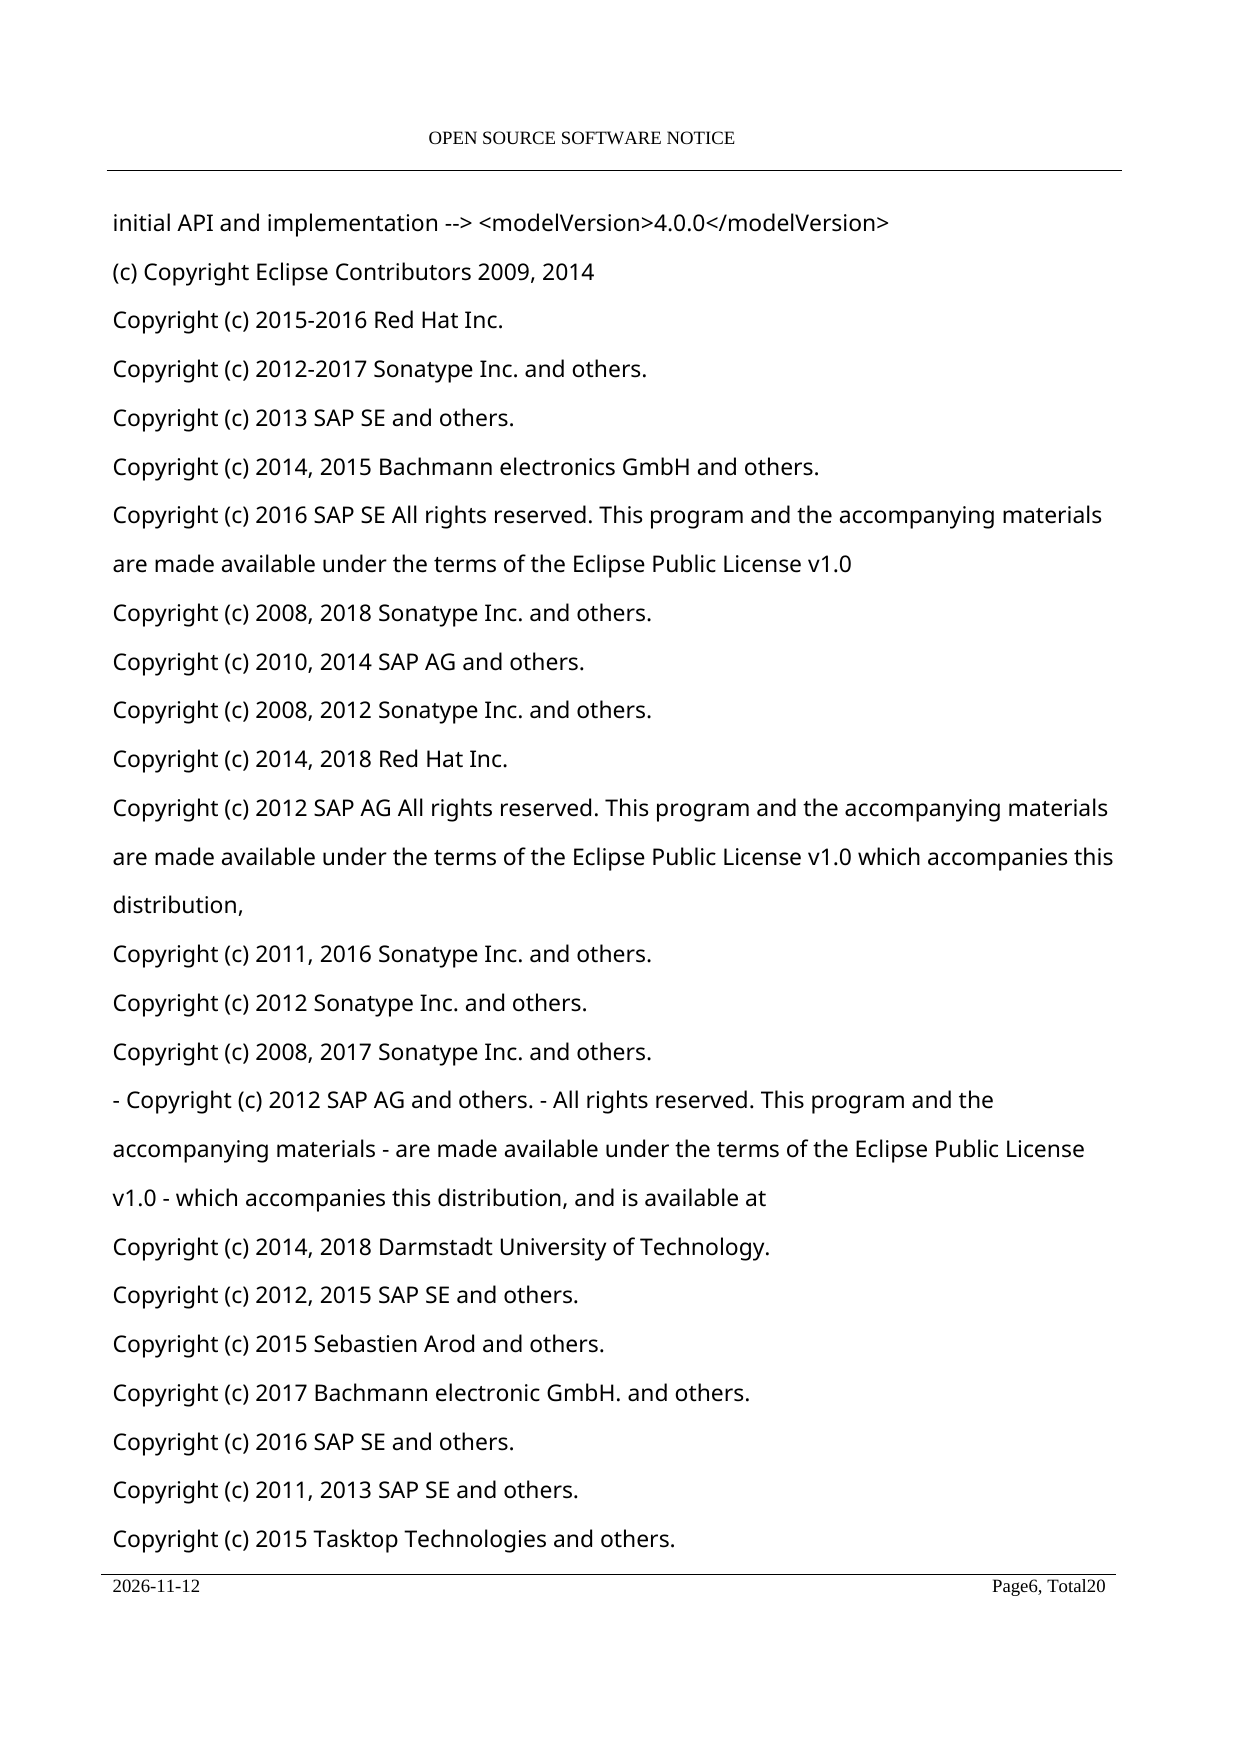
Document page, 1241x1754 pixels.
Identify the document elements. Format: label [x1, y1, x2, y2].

text [112, 206, 1128, 1555]
